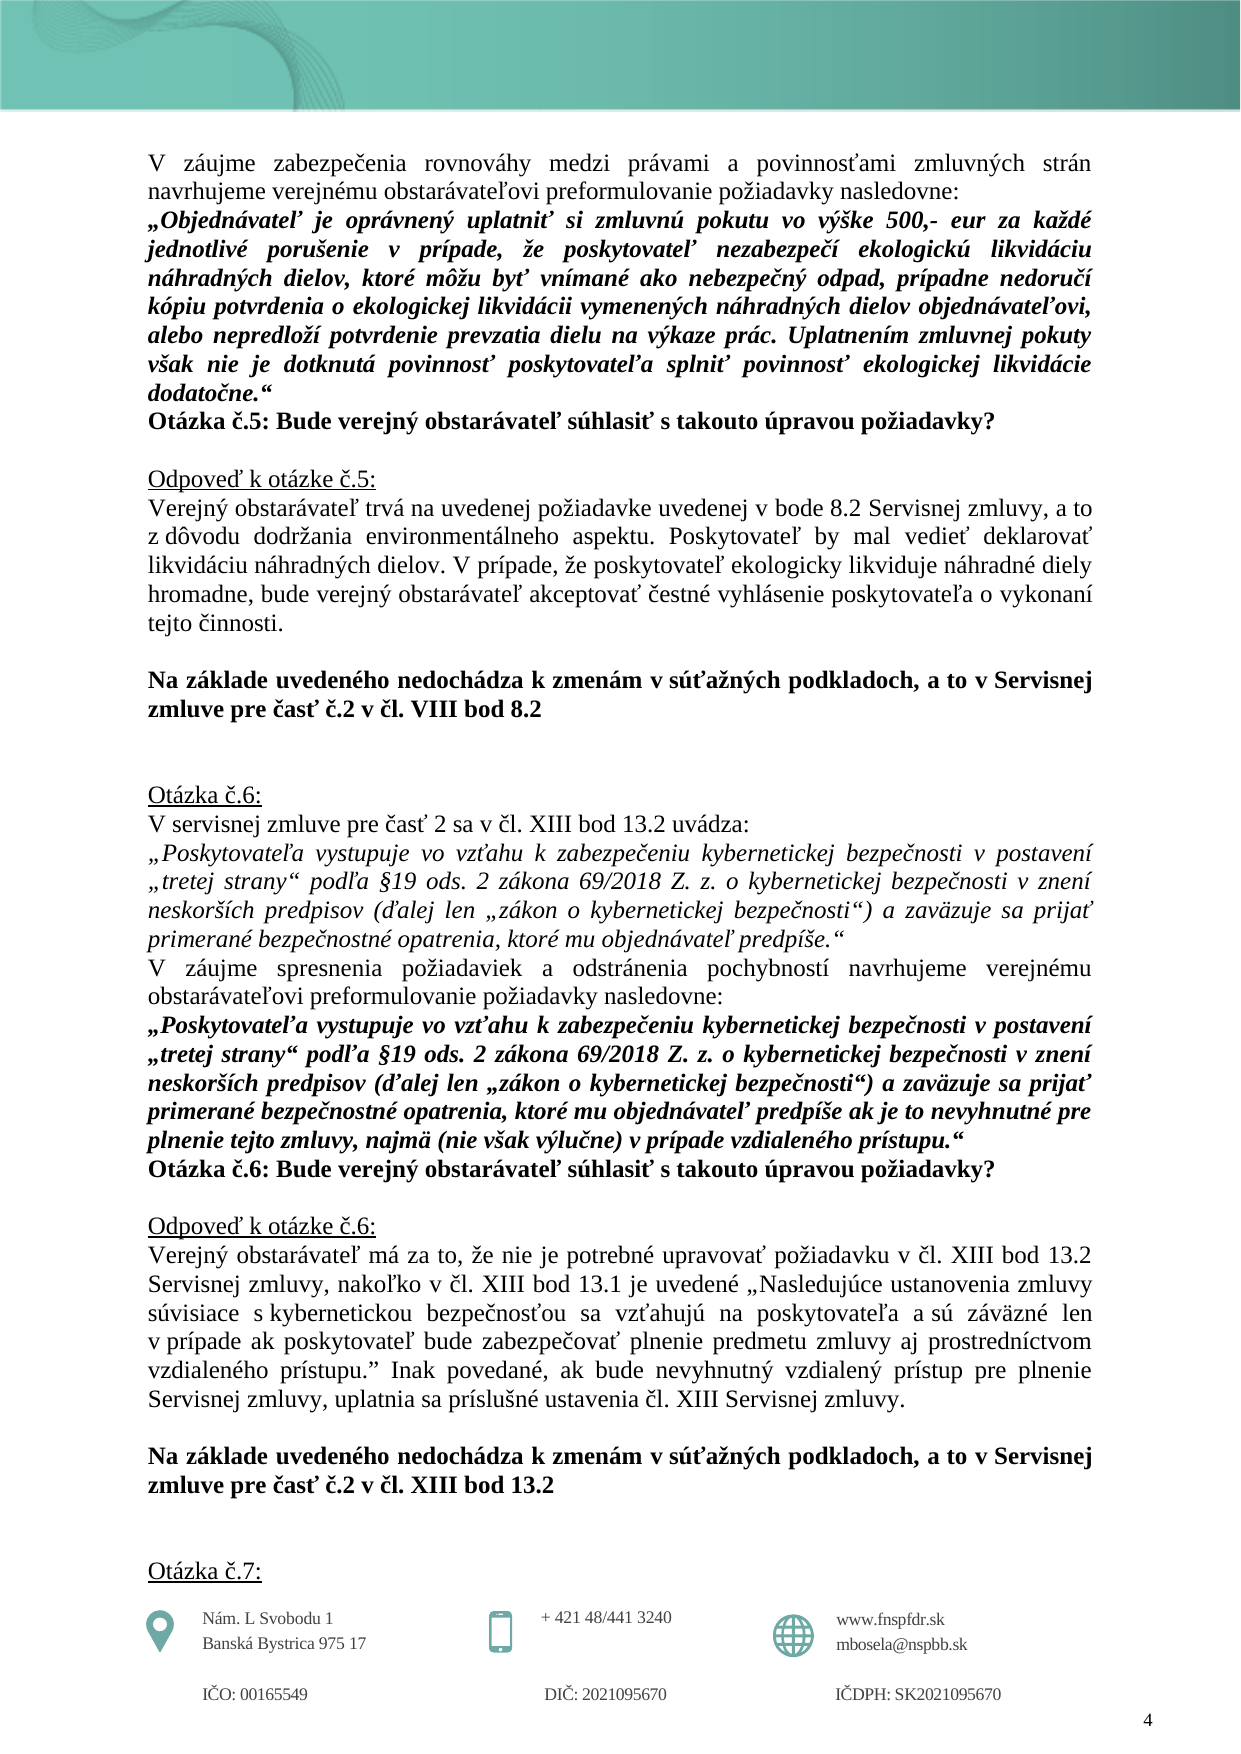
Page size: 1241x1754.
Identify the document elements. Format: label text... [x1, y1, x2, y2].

text Na základe uvedeného nedochádza k zmenám v súťažných podkladoch, a to v Servisnej zmluve pre časť č.2 v čl. VIII bod 8.2 [148, 665, 1093, 723]
text Otázka č.6: [148, 780, 1093, 809]
text Otázka č.6: Bude verejný obstarávateľ súhlasiť s takouto úpravou požiadavky? [148, 1154, 1093, 1183]
text „Poskytovateľa vystupuje vo vzťahu k zabezpečeniu kybernetickej bezpečnosti v postavení „tretej strany“ podľa §19 ods. 2 zákona 69/2018 Z. z. o kybernetickej bezpečnosti v znení neskorších predpisov (ďalej len „zákon o kybernetickej bezpečnosti“) a zaväzuje sa prijať primerané bezpečnostné opatrenia, ktoré mu objednávateľ predpíše ak je to nevyhnutné pre plnenie tejto zmluvy, najmä (nie však výlučne) v prípade vzdialeného prístupu.“ [148, 1010, 1093, 1154]
text Verejný obstarávateľ má za to, že nie je potrebné upravovať požiadavku v čl. XIII bod 13.2 Servisnej zmluvy, nakoľko v čl. XIII bod 13.1 je uvedené „Nasledujúce ustanovenia zmluvy súvisiace s kybernetickou bezpečnosťou sa vzťahujú na poskytovateľa a sú záväzné len v prípade ak poskytovateľ bude zabezpečovať plnenie predmetu zmluvy aj prostredníctvom vzdialeného prístupu.” Inak povedané, ak bude nevyhnutný vzdialený prístup pre plnenie Servisnej zmluvy, uplatnia sa príslušné ustavenia čl. XIII Servisnej zmluvy. [148, 1240, 1093, 1413]
text „Objednávateľ je oprávnený uplatniť si zmluvnú pokutu vo výške 500,- eur za každé jednotlivé porušenie v prípade, že poskytovateľ nezabezpečí ekologickú likvidáciu náhradných dielov, ktoré môžu byť vnímané ako nebezpečný odpad, prípadne nedoručí kópiu potvrdenia o ekologickej likvidácii vymenených náhradných dielov objednávateľovi, alebo nepredloží potvrdenie prevzatia dielu na výkaze prác. Uplatnením zmluvnej pokuty však nie je dotknutá povinnosť poskytovateľa splniť povinnosť ekologickej likvidácie dodatočne.“ [148, 205, 1093, 406]
text Otázka č.5: Bude verejný obstarávateľ súhlasiť s takouto úpravou požiadavky? [148, 406, 1093, 435]
text „Poskytovateľa vystupuje vo vzťahu k zabezpečeniu kybernetickej bezpečnosti v postavení „tretej strany“ podľa §19 ods. 2 zákona 69/2018 Z. z. o kybernetickej bezpečnosti v znení neskorších predpisov (ďalej len „zákon o kybernetickej bezpečnosti“) a zaväzuje sa prijať primerané bezpečnostné opatrenia, ktoré mu objednávateľ predpíše.“ [148, 838, 1093, 953]
text V servisnej zmluve pre časť 2 sa v čl. XIII bod 13.2 uvádza: [148, 809, 1093, 838]
text Verejný obstarávateľ trvá na uvedenej požiadavke uvedenej v bode 8.2 Servisnej zmluvy, a to z dôvodu dodržania environmentálneho aspektu. Poskytovateľ by mal vedieť deklarovať likvidáciu náhradných dielov. V prípade, že poskytovateľ ekologicky likviduje náhradné diely hromadne, bude verejný obstarávateľ akceptovať čestné vyhlásenie poskytovateľa o vykonaní tejto činnosti. [148, 493, 1093, 636]
picture [0, 0, 1241, 112]
text Na základe uvedeného nedochádza k zmenám v súťažných podkladoch, a to v Servisnej zmluve pre časť č.2 v čl. XIII bod 13.2 [148, 1441, 1093, 1499]
text V záujme spresnenia požiadaviek a odstránenia pochybností navrhujeme verejnému obstarávateľovi preformulovanie požiadavky nasledovne: [148, 953, 1093, 1010]
text V záujme zabezpečenia rovnováhy medzi právami a povinnosťami zmluvných strán navrhujeme verejnému obstarávateľovi preformulovanie požiadavky nasledovne: [148, 148, 1093, 205]
text Odpoveď k otázke č.5: [148, 464, 1093, 493]
text Odpoveď k otázke č.6: [148, 1211, 1093, 1240]
text Otázka č.7: [148, 1556, 1093, 1585]
